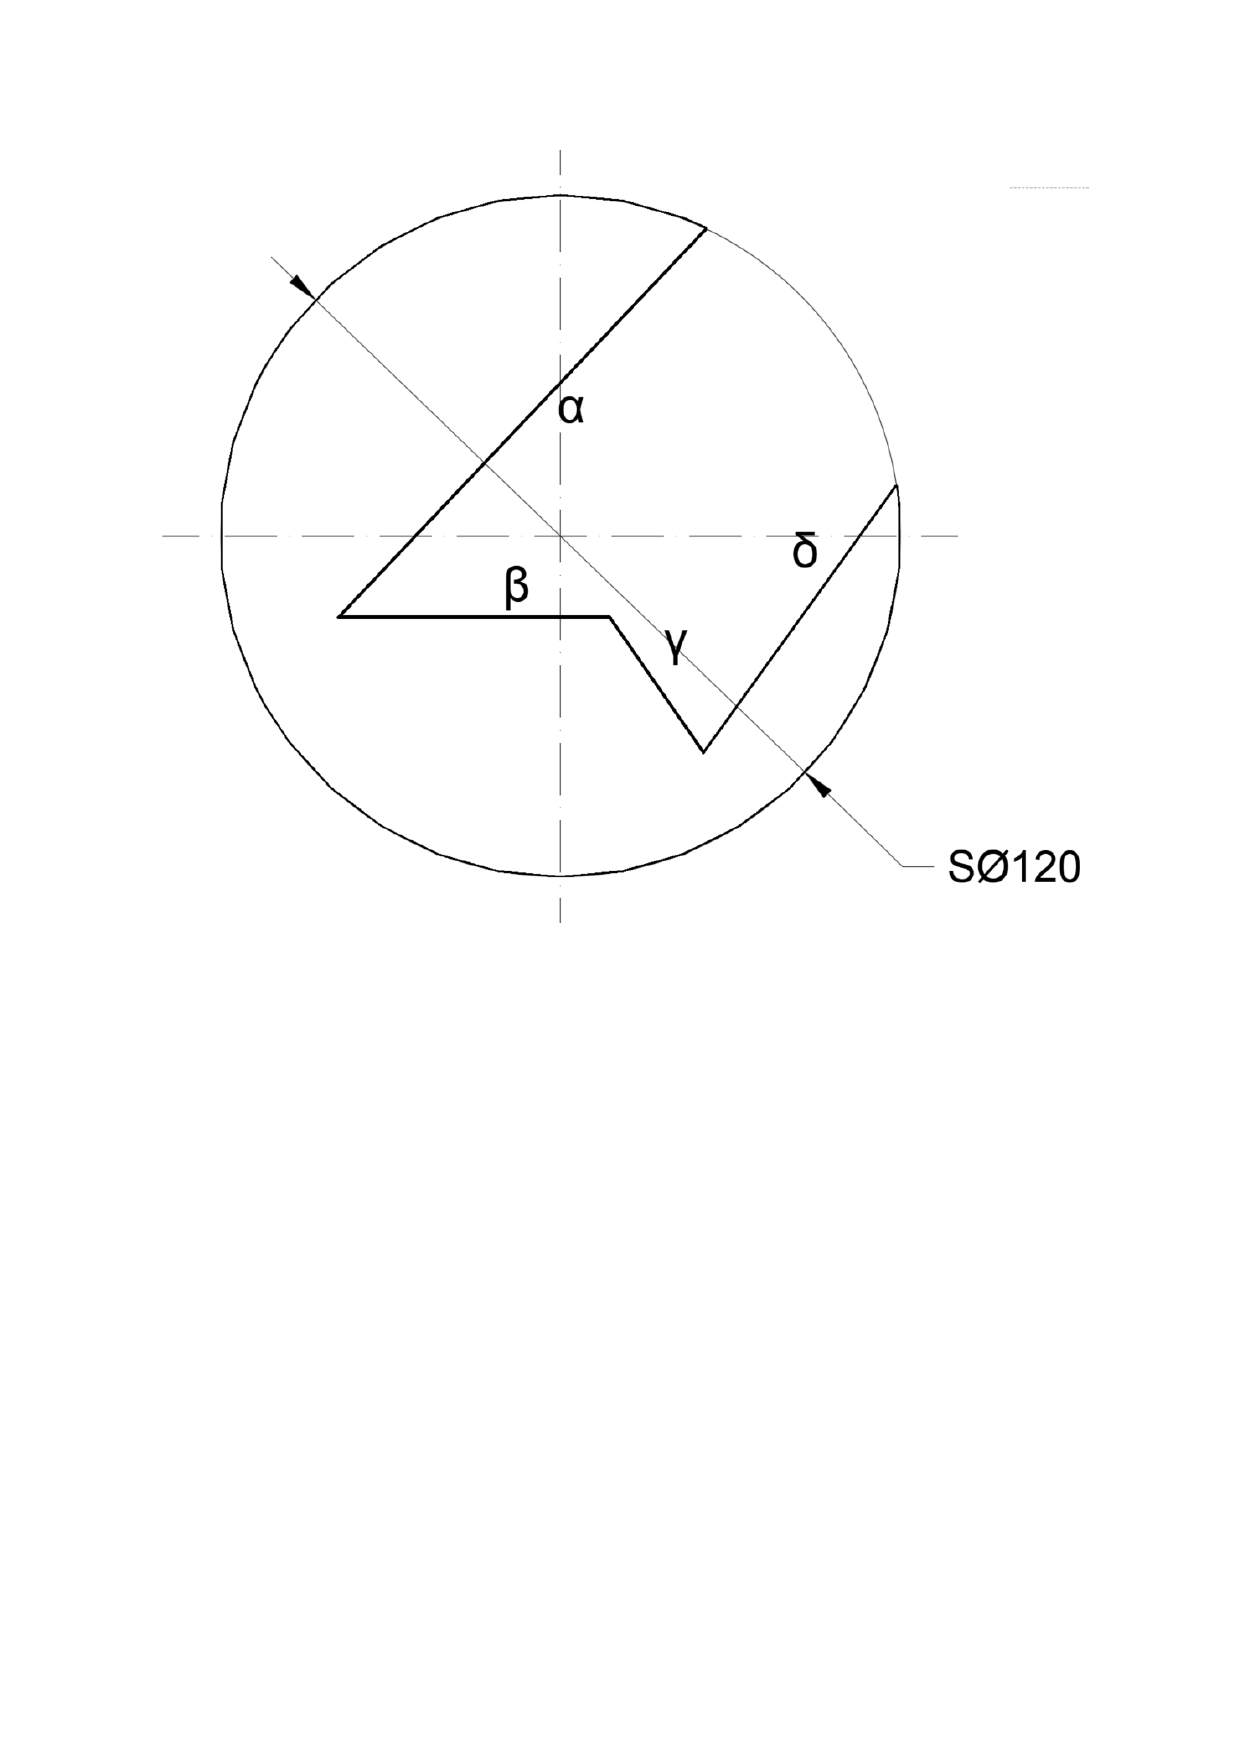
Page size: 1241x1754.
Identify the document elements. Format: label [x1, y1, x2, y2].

picture [150, 150, 1090, 923]
